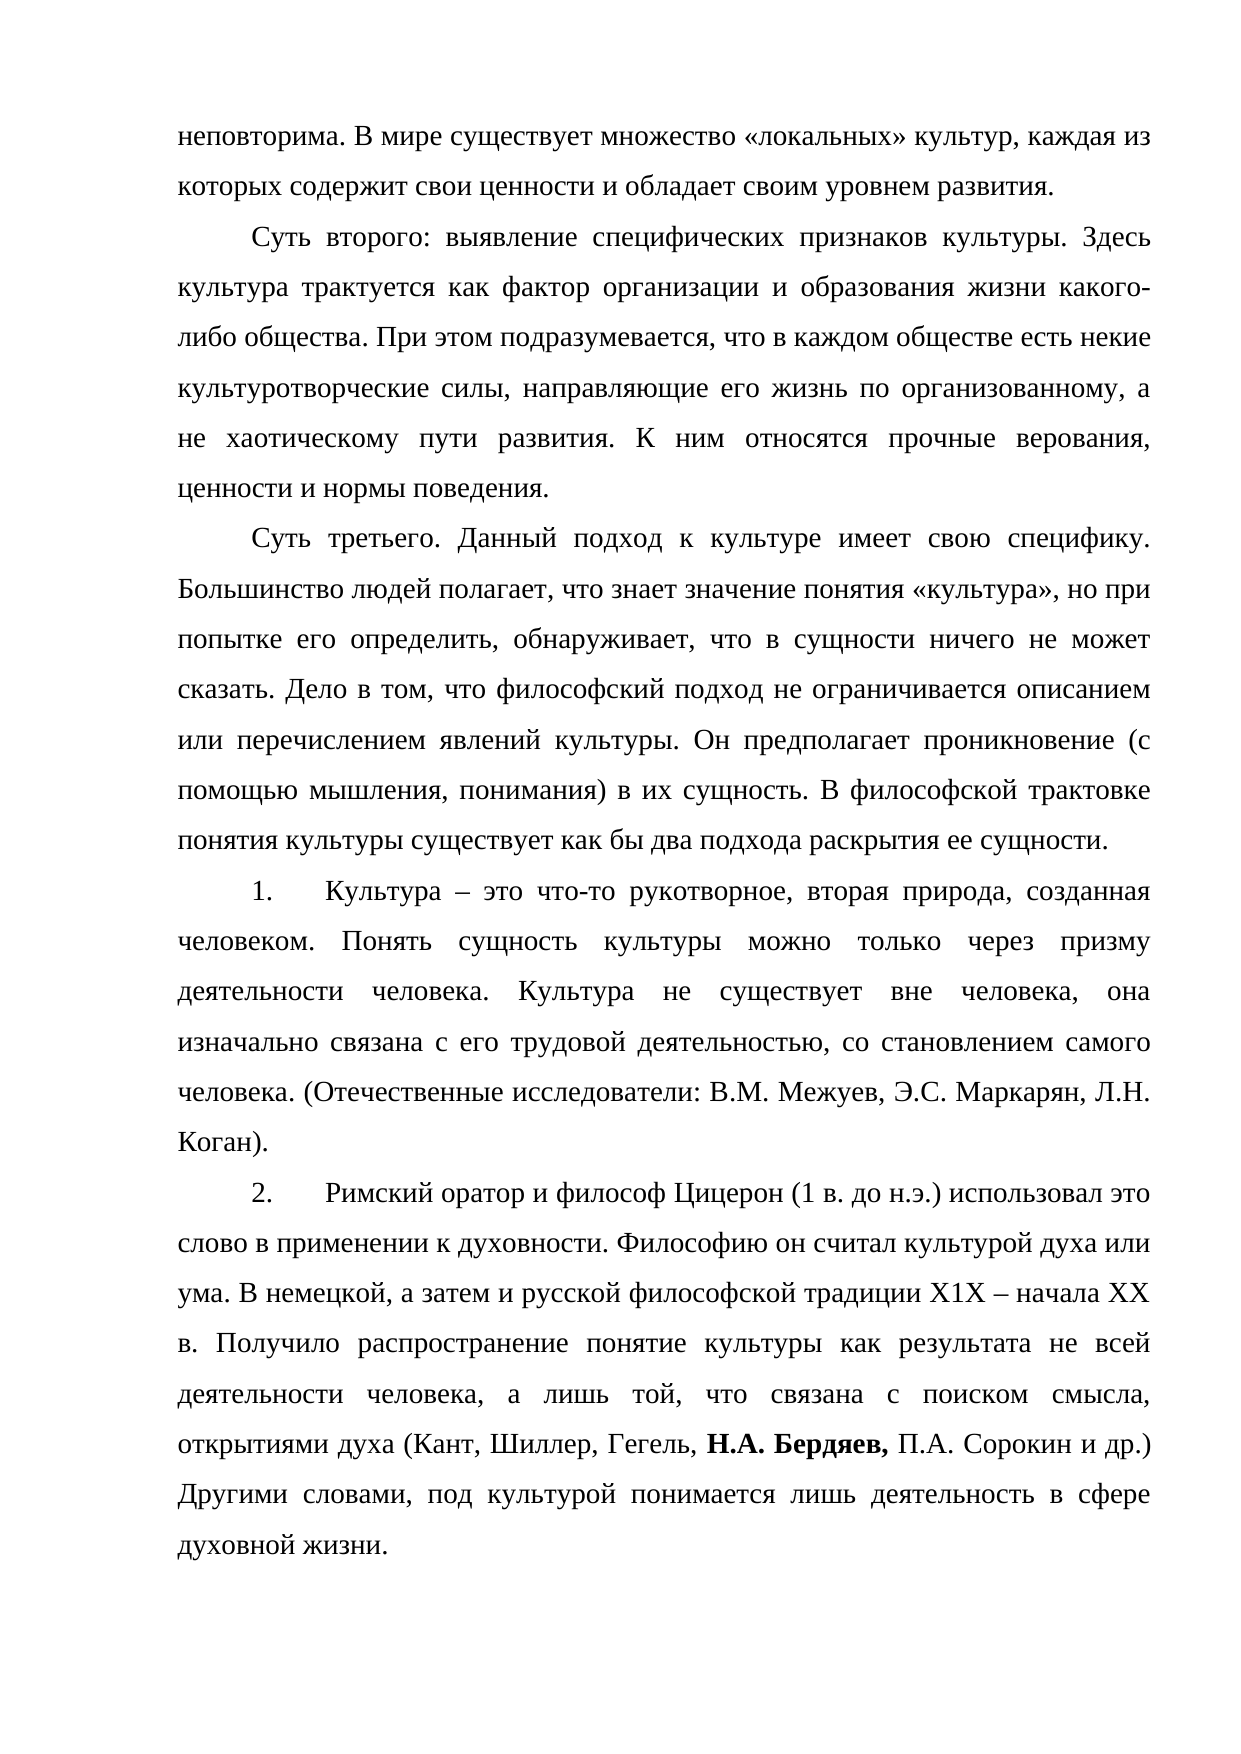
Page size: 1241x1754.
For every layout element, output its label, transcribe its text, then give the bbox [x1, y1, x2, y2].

list Культура – это что-то рукотворное, вторая природа, созданная человеком. Понять сущность культуры можно только через призму деятельности человека. Культура не существует вне человека, она изначально связана с его трудовой деятельностью, со становлением самого человека. (Отечественные исследователи: В.М. Межуев, Э.С. Маркарян, Л.Н. Коган). [177, 873, 1152, 1158]
list Римский оратор и философ Цицерон (1 в. до н.э.) использовал это слово в применении к духовности. Философию он считал культурой духа или ума. В немецкой, а затем и русской философской традиции Х1Х – начала ХХ в. Получило распространение понятие культуры как результата не всей деятельности человека, а лишь той, что связана с поиском смысла, открытиями духа (Кант, Шиллер, Гегель, Н.А. Бердяев, П.А. Сорокин и др.) Другими словами, под культурой понимается лишь деятельность в сфере духовной жизни. [177, 1175, 1152, 1560]
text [177, 118, 1152, 202]
text Суть третьего. Данный подход к культуре имеет свою специфику. Большинство людей полагает, что знает значение понятия «культура», но при попытке его определить, обнаруживает, что в сущности ничего не может сказать. Дело в том, что философский подход не ограничивается описанием или перечислением явлений культуры. Он предполагает проникновение (с помощью мышления, понимания) в их сущность. В философской трактовке понятия культуры существует как бы два подхода раскрытия ее сущности. [177, 521, 1152, 856]
text Суть второго: выявление специфических признаков культуры. Здесь культура трактуется как фактор организации и образования жизни какого-либо общества. При этом подразумевается, что в каждом обществе есть некие культуротворческие силы, направляющие его жизнь по организованному, а не хаотическому пути развития. К ним относятся прочные верования, ценности и нормы поведения. [177, 219, 1152, 504]
